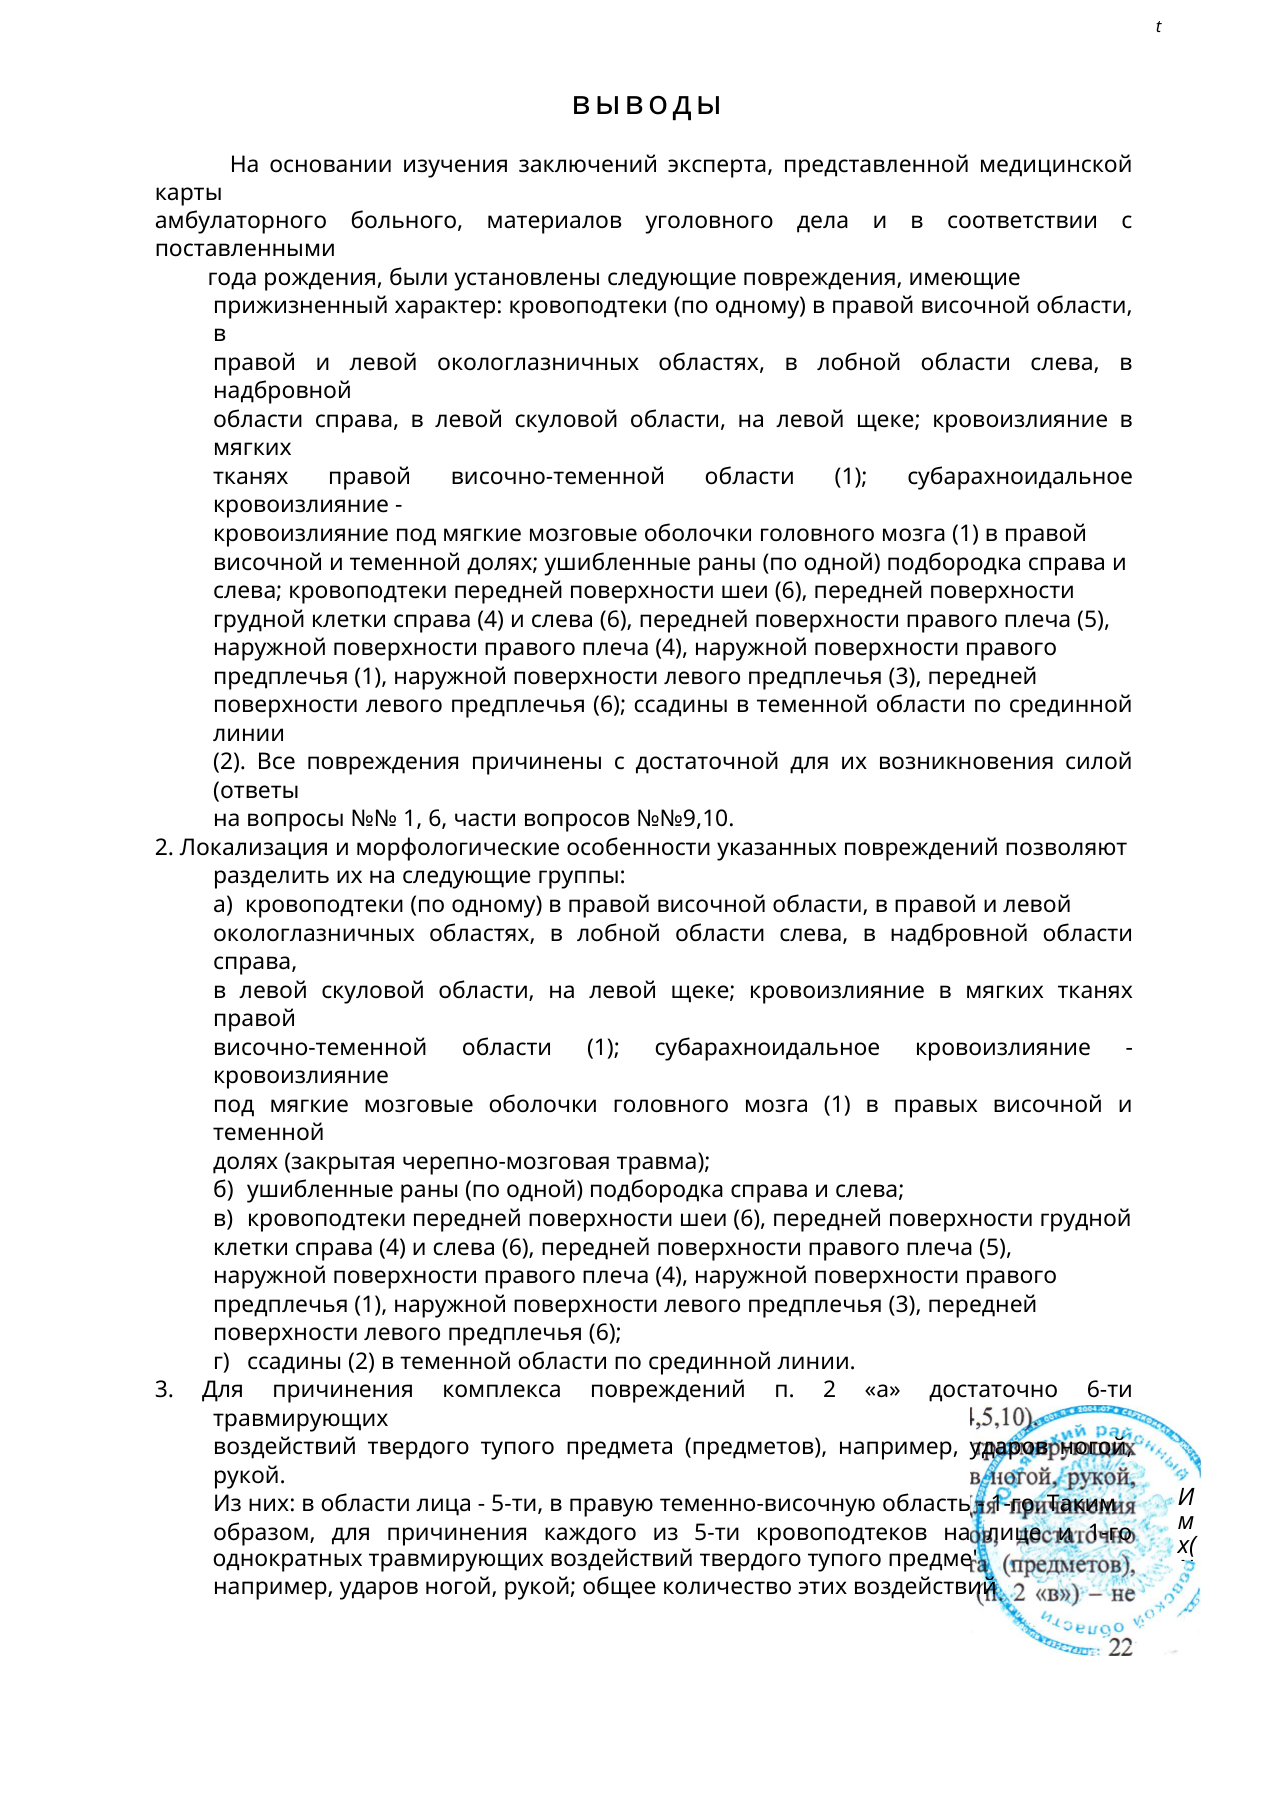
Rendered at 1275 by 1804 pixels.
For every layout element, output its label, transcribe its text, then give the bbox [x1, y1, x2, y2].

text однократных травмирующих воздействий твердого тупого предме' [212, 1548, 978, 1571]
text 2. Локализация и морфологические особенности указанных повреждений позволяют разделить их на следующие группы: [154, 832, 1134, 889]
text прижизненный характер: кровоподтеки (по одному) в правой височной области, в правой и левой окологлазничных областях, в лобной области слева, в надбровной области справа, в левой скуловой области, на левой щеке; кровоизлияние в мягких тканях правой височно-теменной области (1); субарахноидальное кровоизлияние - кровоизлияние под мягкие мозговые оболочки головного мозга (1) в правой височной и теменной долях; ушибленные раны (по одной) подбородка справа и слева; кровоподтеки передней поверхности шеи (6), передней поверхности грудной клетки справа (4) и слева (6), передней поверхности правого плеча (5), наружной поверхности правого плеча (4), наружной поверхности правого предплечья (1), наружной поверхности левого предплечья (3), передней поверхности левого предплечья (6); ссадины в теменной области по срединной линии (2). Все повреждения причинены с достаточной для их возникновения силой (ответы на вопросы №№ 1, 6, части вопросов №№9,10. [213, 290, 1134, 832]
text например, ударов ногой, рукой; общее количество этих воздействий [213, 1576, 997, 1599]
text б) ушибленные раны (по одной) подбородка справа и слева; [213, 1175, 1140, 1203]
picture [970, 1405, 1201, 1656]
text На основании изучения заключений эксперта, представленной медицинской карты амбулаторного больного, материалов уголовного дела и в соответствии с поставленными вопросами, приходим к следующим выводам: [154, 149, 1134, 268]
text а) кровоподтеки (по одному) в правой височной области, в правой и левой окологлазничных областях, в лобной области слева, в надбровной области справа, в левой скуловой области, на левой щеке; кровоизлияние в мягких тканях правой височно-теменной области (1); субарахноидальное кровоизлияние - кровоизлияние под мягкие мозговые оболочки головного мозга (1) в правых височной и теменной долях (закрытая черепно-мозговая травма); [213, 889, 1134, 1175]
text в) кровоподтеки передней поверхности шеи (6), передней поверхности грудной клетки справа (4) и слева (6), передней поверхности правого плеча (5), наружной поверхности правого плеча (4), наружной поверхности правого предплечья (1), наружной поверхности левого предплечья (3), передней поверхности левого предплечья (6); [213, 1203, 1134, 1346]
text выводы [571, 88, 722, 121]
list Для причинения комплекса повреждений п. 2 «а» достаточно 6-ти травмирующих воздействий твердого тупого предмета (предметов), например, ударов ногой, рукой. Из них: в области лица - 5-ти, в правую теменно-височную область - 1-го. Таким образом, для причинения каждого из 5-ти кровоподтеков на лице и 1-го кровоподтека в правой височной области достаточно однократных ударов (совокупно - 6-ти). Кровоизлияние в мягкие ткани правой теменно-височной области могло образоваться одномоментно с кровоподтеком в правой височной области. Характер и локализация субарахноидального кровоизлияния, мест приложения травмирующей силы на лице и волосистой части головы не позволяют достоверно указать на основное место приложения силы, приведшей к возникновению этого кровоизлияния. При оценке тяжести вреда, причиненного здоровью человека, повреждения п. 2 «а» могут быть [154, 1375, 1134, 1552]
text г) ссадины (2) в теменной области по срединной линии. [213, 1346, 1140, 1375]
text Им х(№ [1177, 1486, 1203, 1561]
text года рождения, были установлены следующие повреждения, имеющие [207, 267, 1021, 289]
